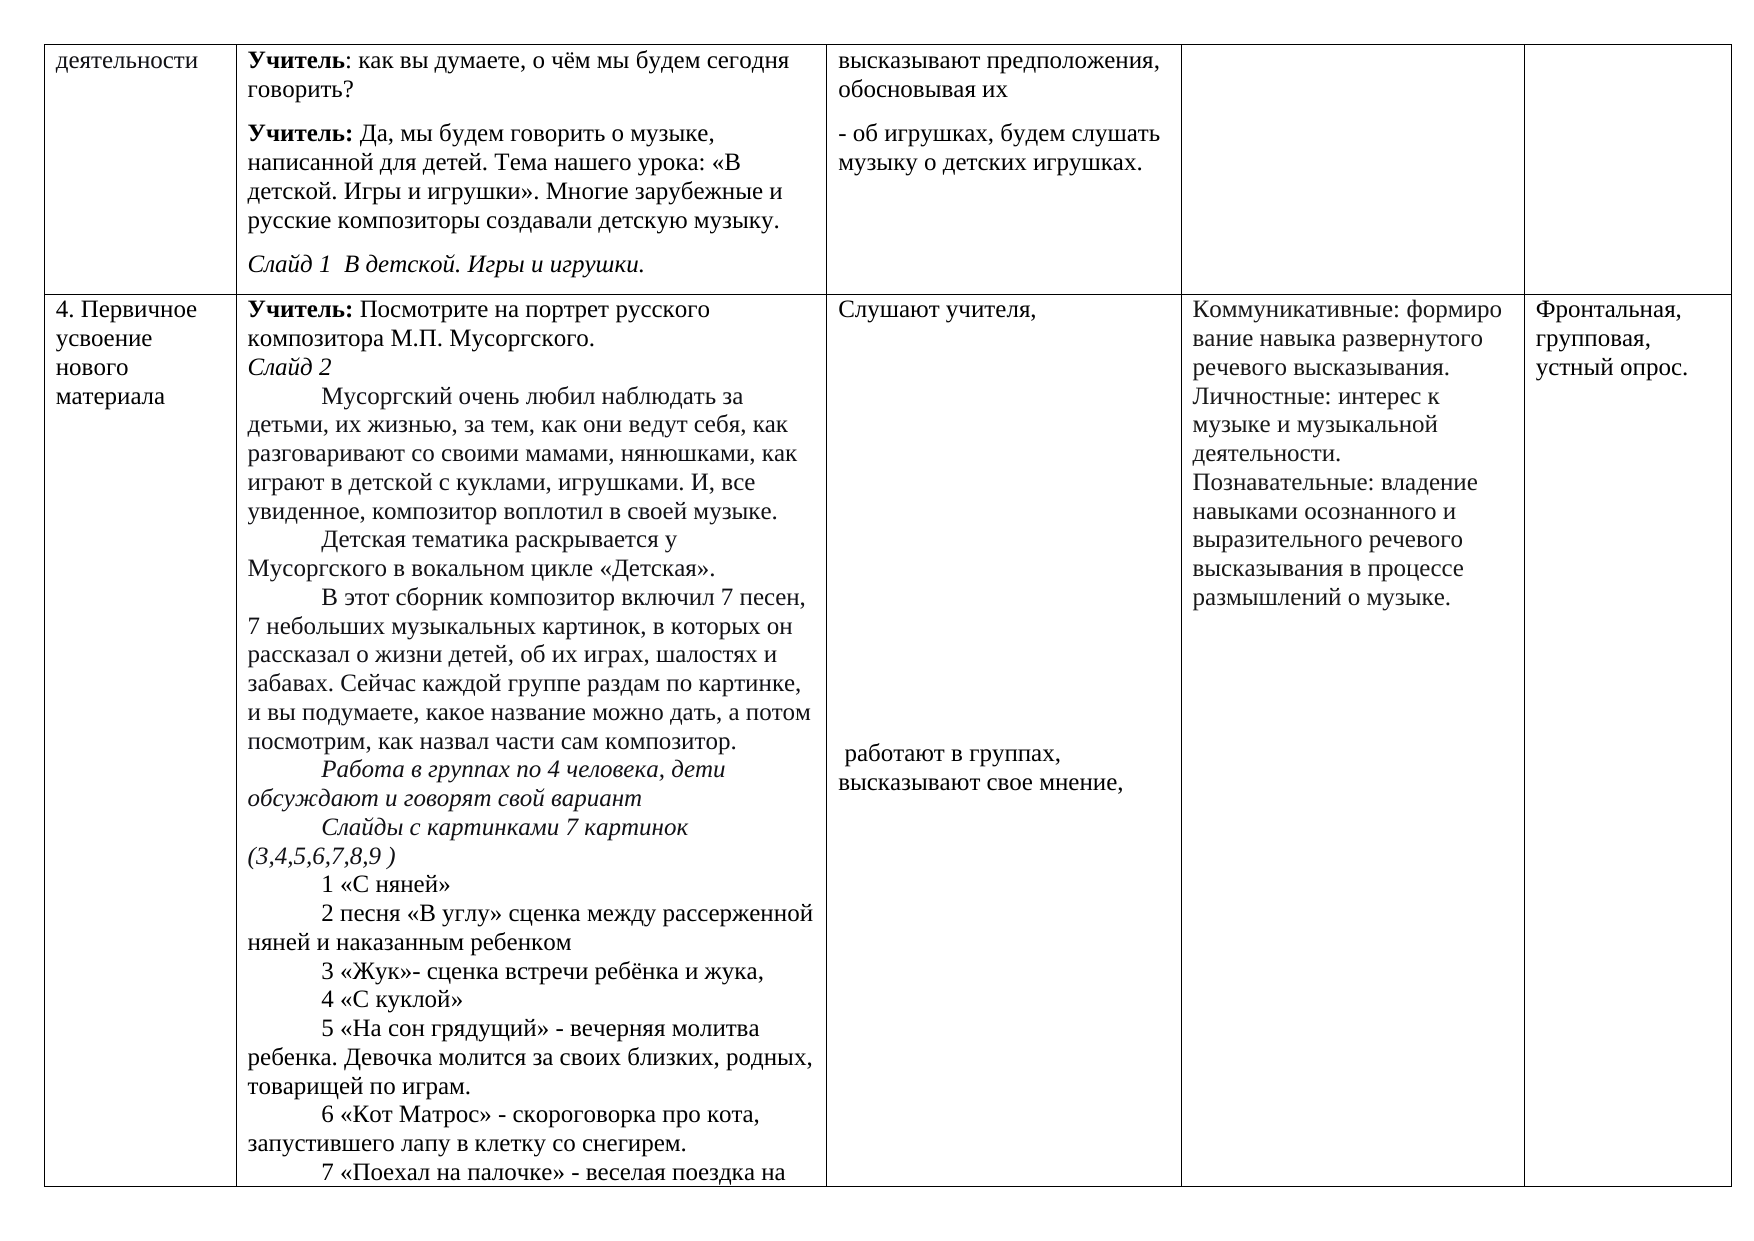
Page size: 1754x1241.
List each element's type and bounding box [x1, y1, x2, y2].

table_cell [1182, 295, 1524, 1186]
table_cell [827, 295, 1181, 1186]
table_cell [237, 295, 826, 1186]
table_cell [1525, 295, 1731, 1186]
table_cell [45, 295, 236, 1186]
table_cell [1525, 45, 1731, 293]
table_cell [237, 45, 826, 293]
table_cell [1182, 45, 1524, 293]
table_cell [45, 45, 236, 293]
table_cell [827, 45, 1181, 293]
